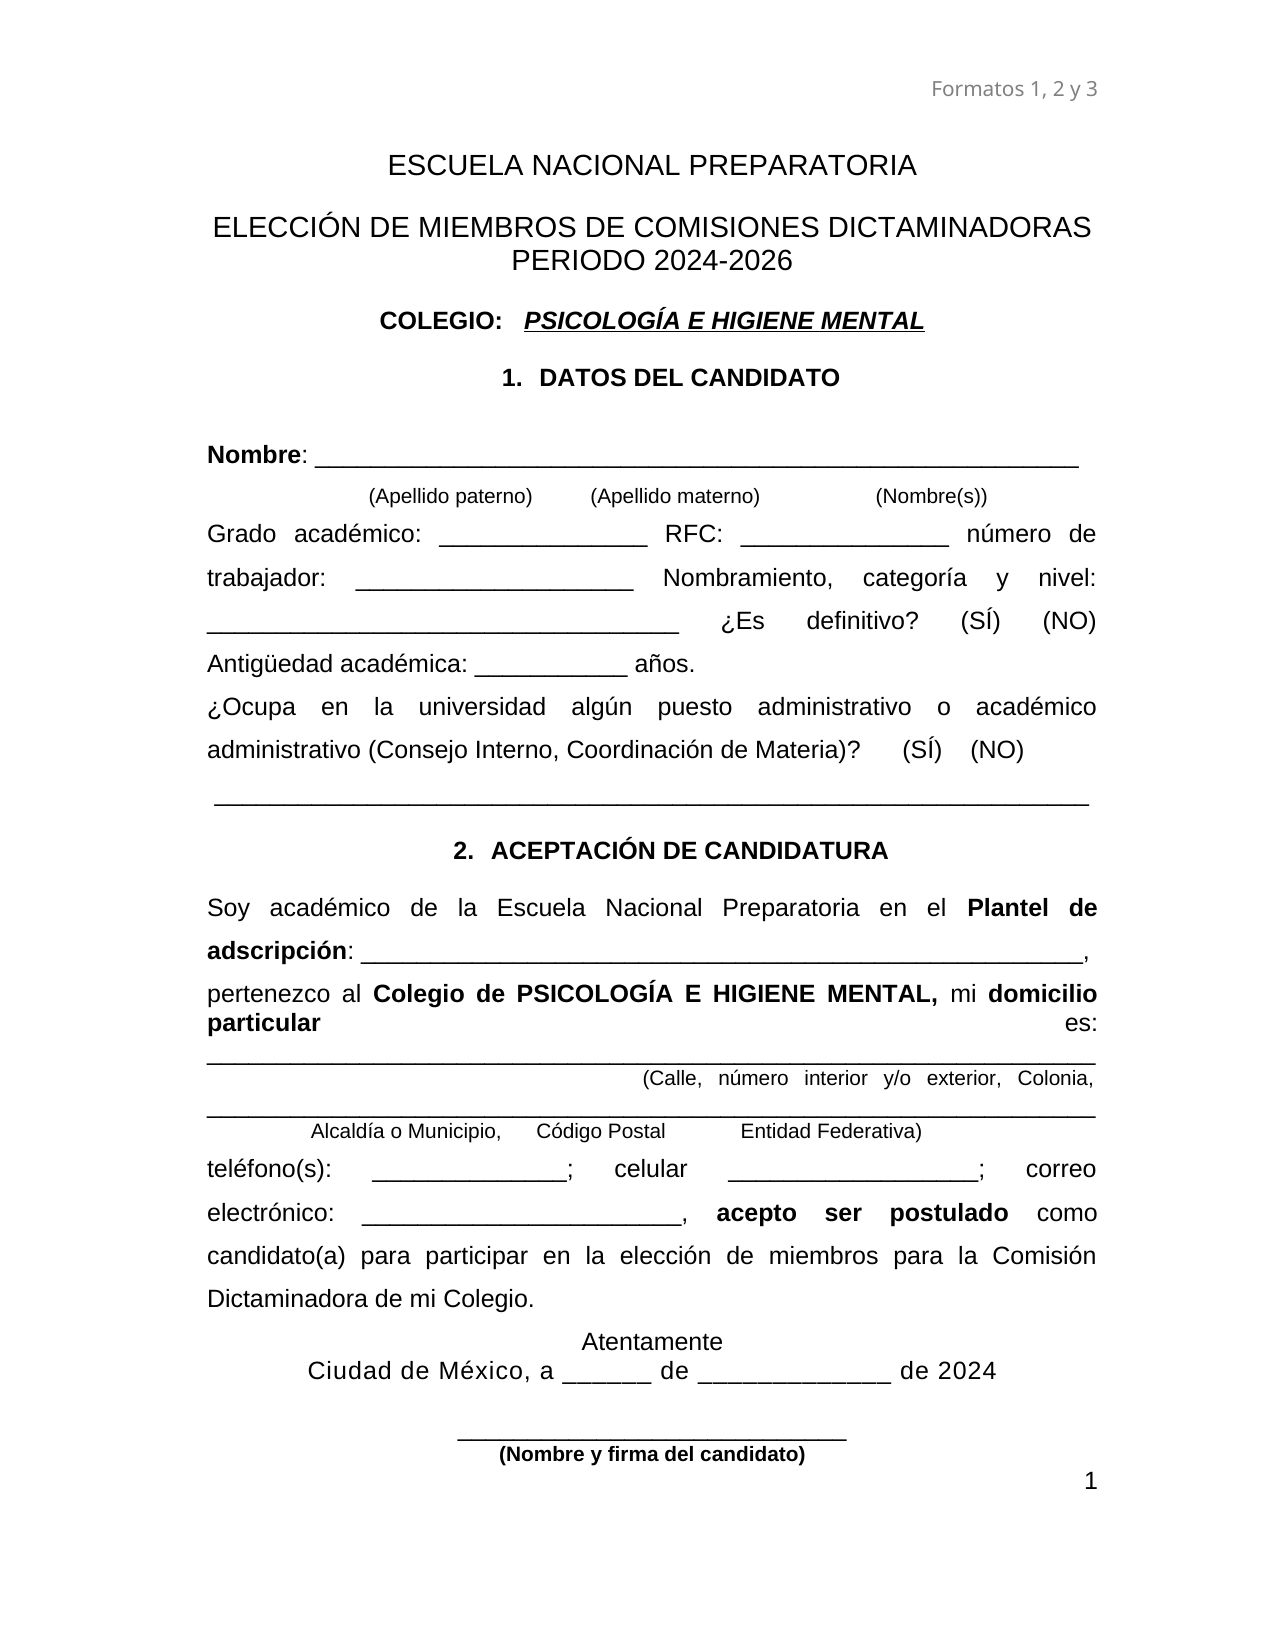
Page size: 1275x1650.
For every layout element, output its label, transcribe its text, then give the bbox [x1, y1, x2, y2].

text (Nombre y firma del candidato) [207, 1442, 1098, 1466]
subtitle DATOS DEL CANDIDATO [244, 363, 1098, 392]
text Nombre: _______________________________________________________ [207, 440, 1098, 469]
text (Calle, número interior y/o exterior, Colonia, ________________________________________________________________ [207, 1066, 1098, 1118]
text Ciudad de México, a ______ de _____________ de 2024 [207, 1356, 1098, 1384]
text ____________________________ [207, 1413, 1098, 1442]
text ELECCIÓN DE MIEMBROS DE COMISIONES DICTAMINADORAS [207, 210, 1098, 243]
text (Apellido paterno) (Apellido materno) (Nombre(s)) [207, 483, 1098, 507]
text Alcaldía o Municipio, Código Postal Entidad Federativa) [207, 1118, 1098, 1142]
subtitle PERIODO 2024-2026 [207, 243, 1098, 277]
text ¿Ocupa en la universidad algún puesto administrativo o académico administrativo (Consejo Interno, Coordinación de Materia)? (SÍ) (NO) [207, 692, 1098, 764]
text ESCUELA NACIONAL PREPARATORIA [207, 148, 1098, 181]
text Atentamente [207, 1327, 1098, 1356]
text Soy académico de la Escuela Nacional Preparatoria en el Plantel de adscripción: ____________________________________________________, [207, 893, 1098, 965]
list ACEPTACIÓN DE CANDIDATURA [244, 836, 1098, 864]
text teléfono(s): ______________; celular __________________; correo electrónico: _______________________, acepto ser postulado como candidato(a) para participar en la elección de miembros para la Comisión Dictaminadora de mi Colegio. [207, 1154, 1098, 1312]
text COLEGIO: PSICOLOGÍA E HIGIENE MENTAL [207, 306, 1098, 334]
text Grado académico: _______________ RFC: _______________ número de trabajador: ____________________ Nombramiento, categoría y nivel: __________________________________ ¿Es definitivo? (SÍ) (NO) Antigüedad académica: ___________ años. [207, 519, 1098, 678]
text 1 [207, 1466, 1098, 1494]
text _______________________________________________________________ [207, 778, 1098, 807]
text pertenezco al Colegio de PSICOLOGÍA E HIGIENE MENTAL, mi domicilio particular es: ________________________________________________________________ [207, 979, 1098, 1066]
